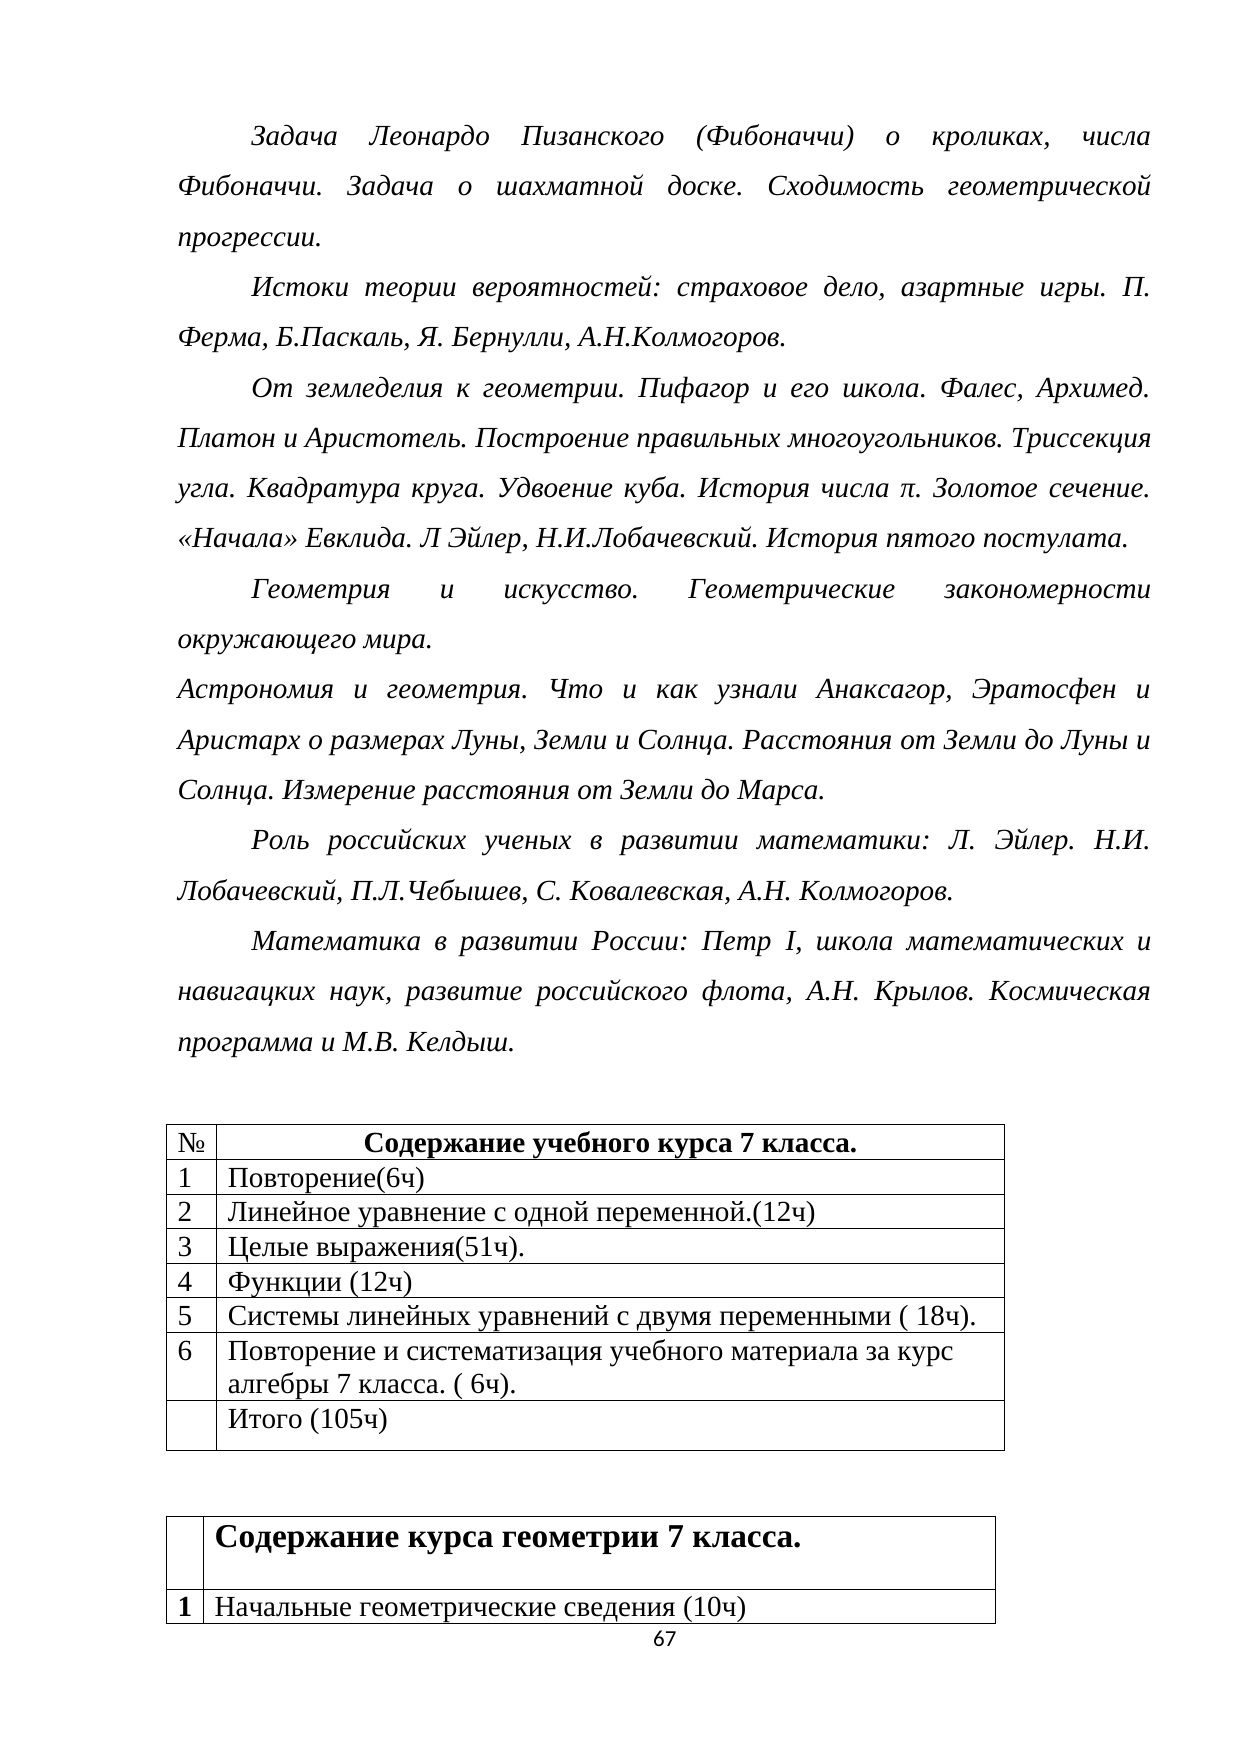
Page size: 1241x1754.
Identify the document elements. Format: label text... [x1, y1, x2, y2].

text Геометрия и искусство. Геометрические закономерности окружающего мира. [177, 571, 1152, 655]
table_header Содержание учебного курса 7 класса. [217, 1125, 1004, 1159]
text Математика в развитии России: Петр I, школа математических и навигацких наук, развитие российского флота, А.Н. Крылов. Космическая программа и М.В. Келдыш. [177, 923, 1152, 1057]
table_cell Повторение(6ч) [217, 1160, 1004, 1193]
table_cell 4 [167, 1264, 216, 1297]
table_cell Повторение и систематизация учебного материала за курс алгебры 7 класса. ( 6ч). [217, 1333, 1004, 1400]
table_header Содержание курса геометрии 7 класса. [204, 1517, 995, 1588]
table_cell 6 [167, 1333, 216, 1400]
table_cell 3 [167, 1229, 216, 1263]
table_header № [167, 1125, 216, 1159]
text Задача Леонардо Пизанского (Фибоначчи) о кроликах, числа Фибоначчи. Задача о шахматной доске. Сходимость геометрической прогрессии. [177, 118, 1152, 252]
table_cell Начальные геометрические сведения (10ч) [204, 1590, 995, 1623]
table_cell 5 [167, 1298, 216, 1332]
table_cell Функции (12ч) [217, 1264, 1004, 1297]
table_cell 1 [167, 1590, 203, 1623]
text От земледелия к геометрии. Пифагор и его школа. Фалес, Архимед. Платон и Аристотель. Построение правильных многоугольников. Триссекция угла. Квадратура круга. Удвоение куба. История числа π. Золотое сечение. «Начала» Евклида. Л Эйлер, Н.И.Лобачевский. История пятого постулата. [177, 370, 1152, 554]
text Астрономия и геометрия. Что и как узнали Анаксагор, Эратосфен и Аристарх о размерах Луны, Земли и Солнца. Расстояния от Земли до Луны и Солнца. Измерение расстояния от Земли до Марса. [177, 672, 1152, 806]
table_cell Итого (105ч) [217, 1401, 1004, 1450]
table_cell [167, 1401, 216, 1450]
table_cell Линейное уравнение с одной переменной.(12ч) [217, 1195, 1004, 1228]
table_header [167, 1517, 203, 1588]
text Истоки теории вероятностей: страховое дело, азартные игры. П. Ферма, Б.Паскаль, Я. Бернулли, А.Н.Колмогоров. [177, 269, 1152, 353]
table_cell Системы линейных уравнений с двумя переменными ( 18ч). [217, 1298, 1004, 1332]
table_cell Целые выражения(51ч). [217, 1229, 1004, 1263]
text Роль российских ученых в развитии математики: Л. Эйлер. Н.И. Лобачевский, П.Л.Чебышев, С. Ковалевская, А.Н. Колмогоров. [177, 822, 1152, 906]
table_cell 1 [167, 1160, 216, 1193]
table_cell 2 [167, 1195, 216, 1228]
